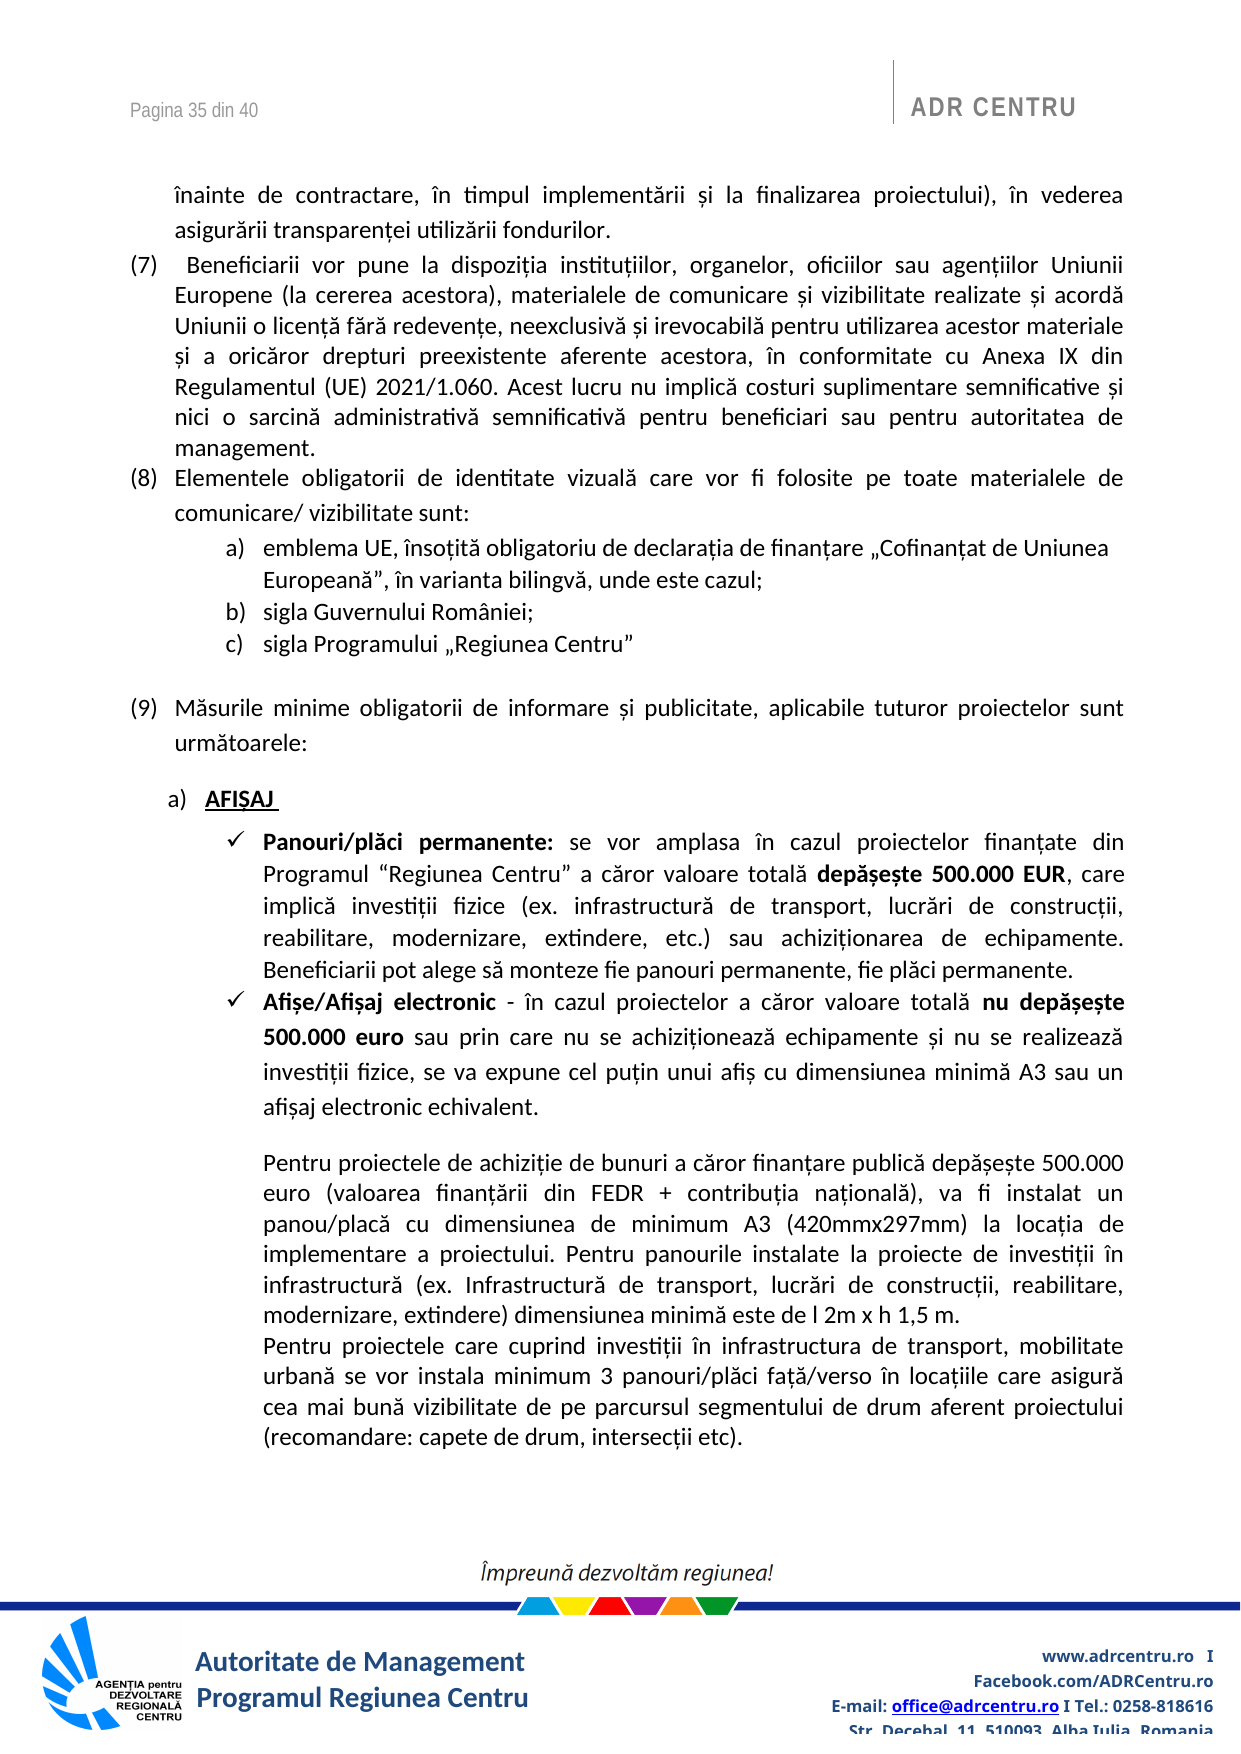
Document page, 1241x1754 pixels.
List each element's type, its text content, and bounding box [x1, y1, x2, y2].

list Afișe/Afișaj electronic - în cazul proiectelor a căror valoare totală nu depășește 500.000 euro sau prin care nu se achiziționează echipamente și nu se realizează investiții fizice, se va expune cel puțin unui afiș cu dimensiunea minimă A3 sau un afișaj electronic echivalent. [225, 986, 1125, 1122]
list Elementele obligatorii de identitate vizuală care vor fi folosite pe toate materialele de comunicare/ vizibilitate sunt: [130, 462, 1125, 528]
list sigla Programului „Regiunea Centru” [225, 628, 1125, 659]
text Pentru proiectele care cuprind investiții în infrastructura de transport, mobilitate urbană se vor instala minimum 3 panouri/plăci față/verso în locațiile care asigură cea mai bună vizibilitate de pe parcursul segmentului de drum aferent proiectului (recomandare: capete de drum, intersecții etc). [263, 1330, 1125, 1452]
list sigla Guvernului României; [225, 596, 1125, 627]
list AFIȘAJ [167, 783, 1125, 814]
list emblema UE, însoțită obligatoriu de declarația de finanțare „Cofinanțat de Uniunea Europeană”, în varianta bilingvă, unde este cazul; [225, 532, 1125, 595]
list Beneficiarii vor pune la dispoziția instituțiilor, organelor, oficiilor sau agențiilor Uniunii Europene (la cererea acestora), materialele de comunicare și vizibilitate realizate și acordă Uniunii o licență fără redevențe, neexclusivă și irevocabilă pentru utilizarea acestor materiale și a oricăror drepturi preexistente aferente acestora, în conformitate cu Anexa IX din Regulamentul (UE) 2021/1.060. Acest lucru nu implică costuri suplimentare semnificative și nici o sarcină administrativă semnificativă pentru beneficiari sau pentru autoritatea de management. [130, 249, 1125, 462]
picture [467, 1559, 786, 1586]
picture [550, 1597, 1241, 1615]
list Panouri/plăci permanente: se vor amplasa în cazul proiectelor finanțate din Programul “Regiunea Centru” a căror valoare totală depășește 500.000 EUR, care implică investiții fizice (ex. infrastructură de transport, lucrări de construcții, reabilitare, modernizare, extindere, etc.) sau achiziționarea de echipamente. Beneficiarii pot alege să monteze fie panouri permanente, fie plăci permanente. [225, 826, 1125, 984]
text Pentru proiectele de achiziție de bunuri a căror finanțare publică depășește 500.000 euro (valoarea finanțării din FEDR + contribuția națională), va fi instalat un panou/placă cu dimensiunea de minimum A3 (420mmx297mm) la locația de implementare a proiectului. Pentru panourile instalate la proiecte de investiții în infrastructură (ex. Infrastructură de transport, lucrări de construcții, reabilitare, modernizare, extindere) dimensiunea minimă este de l 2m x h 1,5 m. [263, 1147, 1125, 1330]
picture [42, 1616, 182, 1730]
picture [0, 1597, 526, 1615]
list Măsurile minime obligatorii de informare și publicitate, aplicabile tuturor proiectelor sunt următoarele: [130, 692, 1125, 758]
